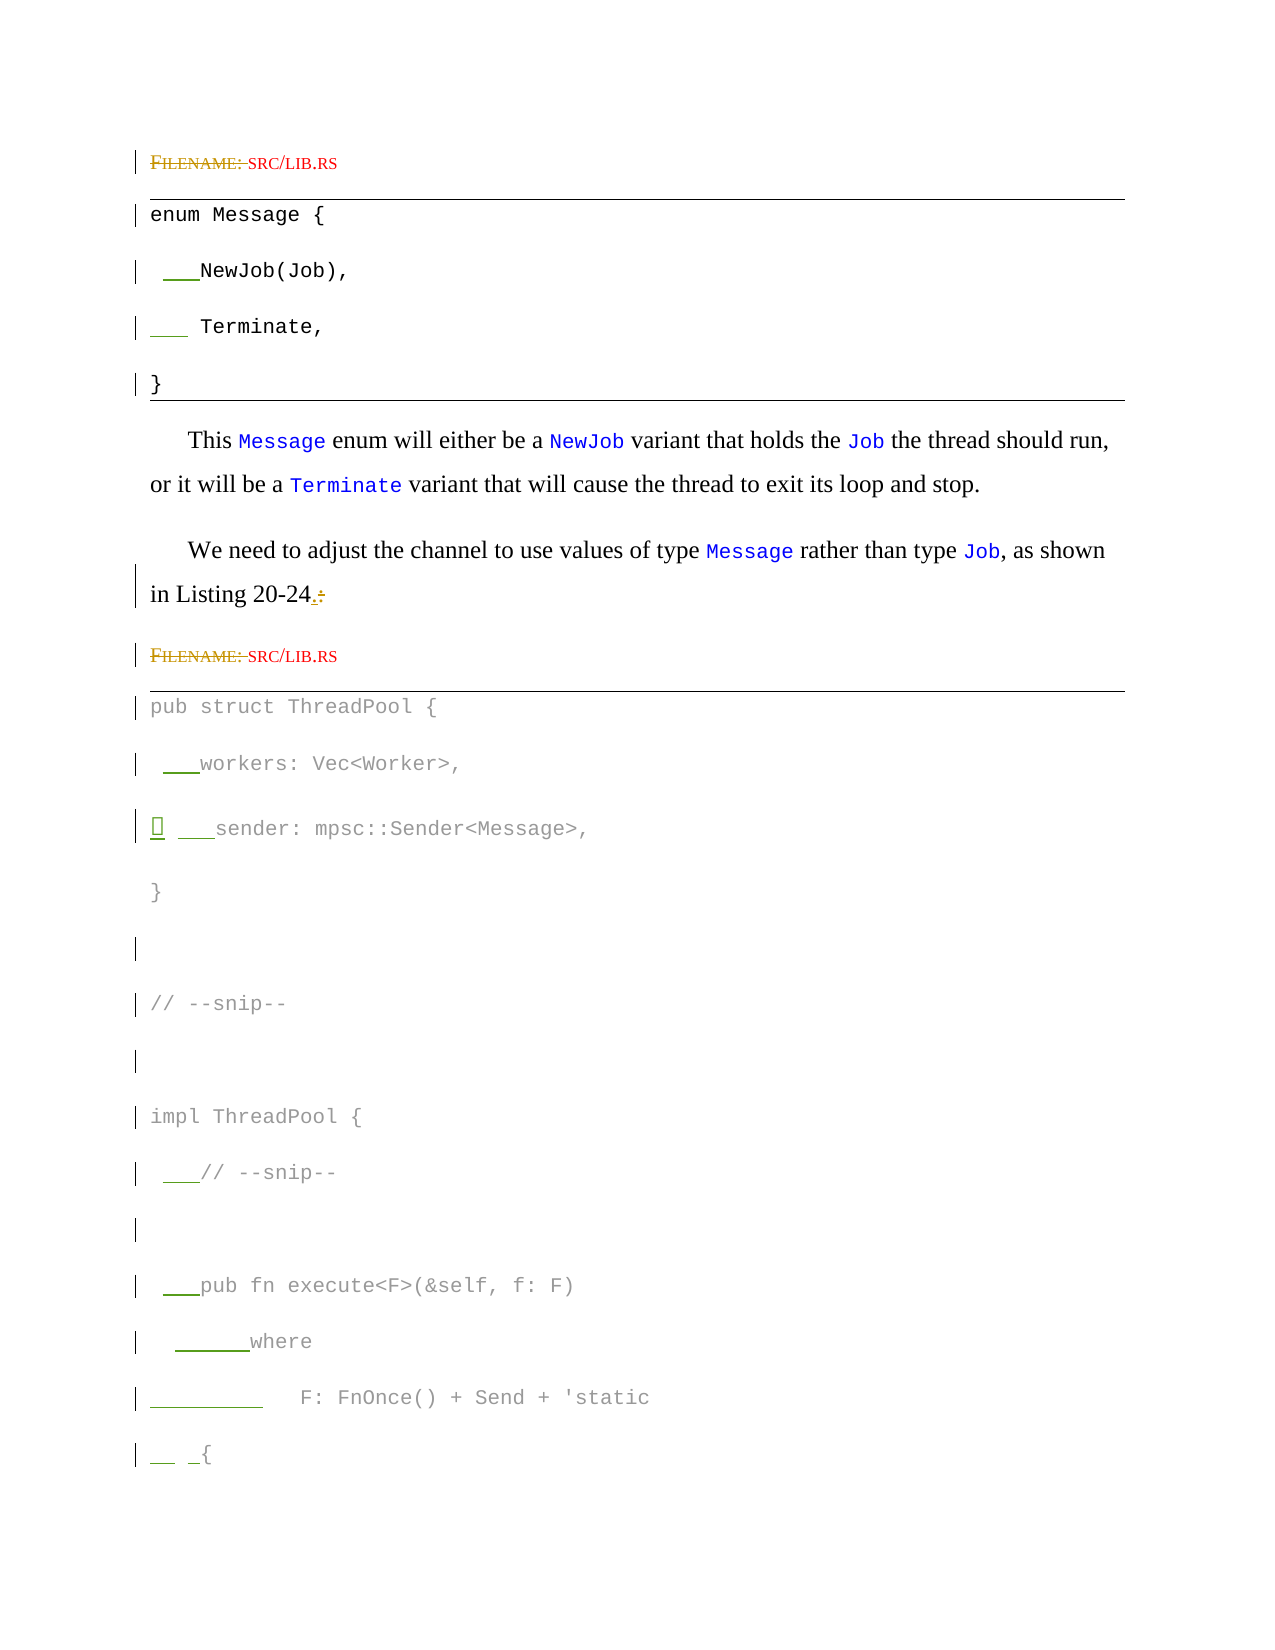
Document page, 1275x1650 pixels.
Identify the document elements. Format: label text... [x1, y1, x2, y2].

text We need to adjust the channel to use values of type Message rather than type Job, as shown in Listing 20-24 [150, 535, 1125, 607]
text // --snip-- [150, 993, 1125, 1017]
text F: FnOnce() + Send + 'static [150, 1387, 1125, 1411]
text where [150, 1331, 1125, 1354]
text pub struct ThreadPool { [150, 692, 1125, 720]
text { [150, 1443, 1125, 1467]
text NewJob(Job), [150, 260, 1125, 284]
text enum Message { [150, 200, 1125, 227]
text src/lib.rs [150, 643, 1125, 667]
text } [150, 372, 1125, 400]
text sender: mpsc::Sender<Message>, [150, 809, 1125, 843]
text workers: Vec<Worker>, [150, 753, 1125, 776]
text This Message enum will either be a NewJob variant that holds the Job the thread should run, or it will be a Terminate variant that will cause the thread to exit its loop and stop. [150, 426, 1125, 499]
text // --snip-- [150, 1162, 1125, 1186]
text } [150, 881, 1125, 904]
text impl ThreadPool { [150, 1106, 1125, 1129]
text Terminate, [150, 316, 1125, 340]
text src/lib.rs [150, 150, 1125, 174]
text pub fn execute<F>(&self, f: F) [150, 1274, 1125, 1298]
